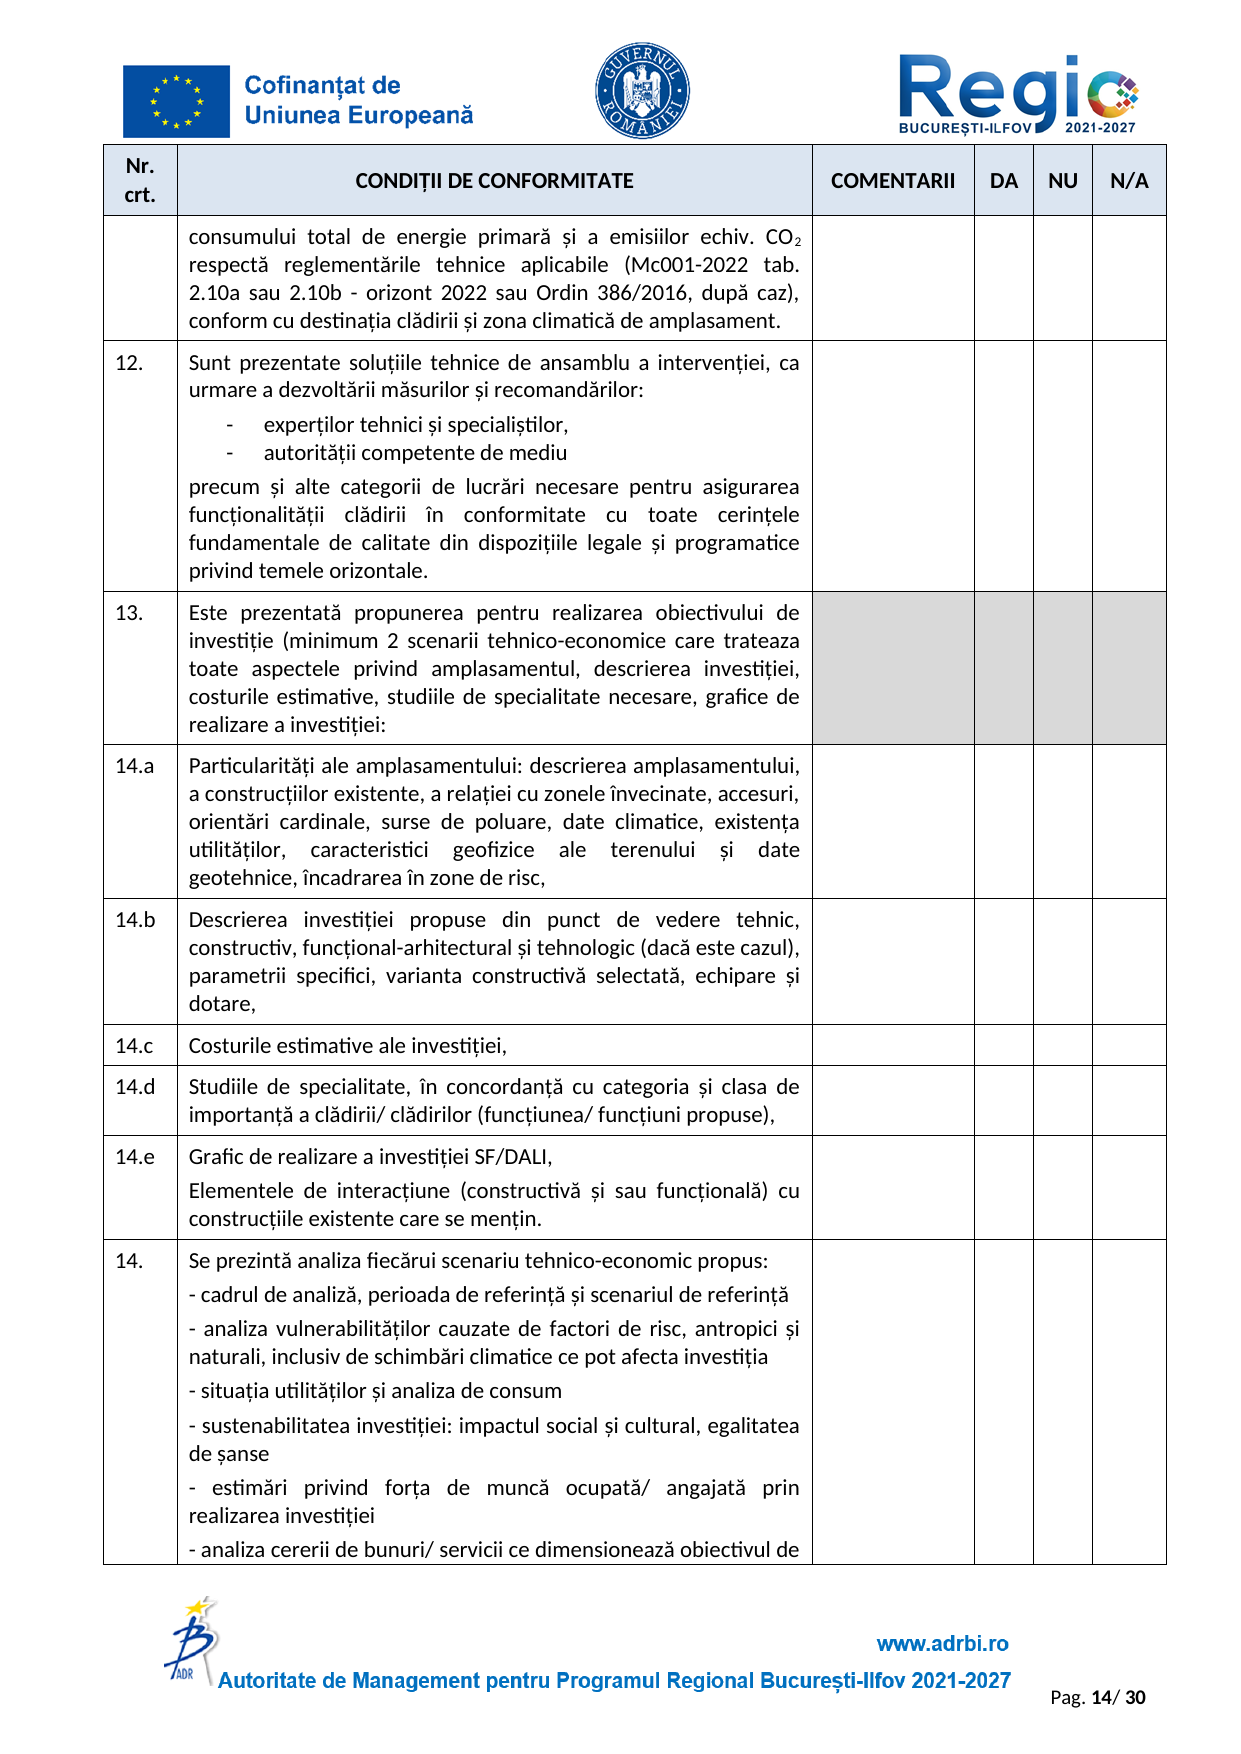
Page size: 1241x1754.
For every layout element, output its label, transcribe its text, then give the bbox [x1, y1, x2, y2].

table_cell [813, 592, 974, 744]
picture [124, 1593, 1051, 1705]
table_cell [975, 592, 1033, 744]
table_cell [975, 1240, 1033, 1563]
table_cell [1034, 1066, 1092, 1134]
table_cell [1034, 1136, 1092, 1238]
table_cell [1093, 1240, 1166, 1563]
table_cell [1093, 341, 1166, 591]
table_cell [813, 341, 974, 591]
picture [118, 41, 1141, 144]
table_cell [1093, 216, 1166, 340]
table_cell [813, 1240, 974, 1563]
table_cell [975, 341, 1033, 591]
table_cell [813, 1025, 974, 1065]
table_cell 14.b [104, 899, 177, 1023]
table_cell [975, 1136, 1033, 1238]
table_cell [1034, 1240, 1092, 1563]
table_cell 14.e [104, 1136, 177, 1238]
table_cell [813, 745, 974, 898]
table_cell [975, 745, 1033, 898]
table_cell Particularități ale amplasamentului: descrierea amplasamentului, a construcțiilor existente, a relației cu zonele învecinate, accesuri, orientări cardinale, surse de poluare, date climatice, existența utilităților, caracteristici geofizice ale terenului și date geotehnice, încadrarea în zone de risc, [178, 745, 812, 898]
table_cell Grafic de realizare a investiției SF/DALI, Elementele de interacțiune (constructivă și sau funcțională) cu construcțiile existente care se mențin. [178, 1136, 812, 1238]
table_header NU [1034, 145, 1092, 215]
table_cell 14.a [104, 745, 177, 898]
table_cell [104, 592, 177, 744]
table_cell Sunt prezentate soluțiile tehnice de ansamblu a intervenției, ca urmare a dezvoltării măsurilor și recomandărilor: experților tehnici și specialiștilor, autorității competente de mediu precum și alte categorii de lucrări necesare pentru asigurarea funcționalității clădirii în conformitate cu toate cerințele fundamentale de calitate din dispozițiile legale și programatice privind temele orizontale. [178, 341, 812, 591]
table_cell [813, 1136, 974, 1238]
table_cell [104, 341, 177, 591]
table_cell [813, 1066, 974, 1134]
table_cell [1034, 745, 1092, 898]
table_cell [975, 1066, 1033, 1134]
table_cell [975, 899, 1033, 1023]
table_cell 14.c [104, 1025, 177, 1065]
table_cell [1093, 1136, 1166, 1238]
table_cell [975, 1025, 1033, 1065]
table_header DA [975, 145, 1033, 215]
table_cell [1034, 592, 1092, 744]
table_cell Studiile de specialitate, în concordanță cu categoria și clasa de importanță a clădirii/ clădirilor (funcțiunea/ funcțiuni propuse), [178, 1066, 812, 1134]
table_cell [1034, 341, 1092, 591]
table_cell [813, 216, 974, 340]
table_cell [1093, 1066, 1166, 1134]
table_cell [1034, 216, 1092, 340]
table_header CONDIȚII DE CONFORMITATE [178, 145, 812, 215]
table_cell Descrierea investiției propuse din punct de vedere tehnic, constructiv, funcțional-arhitectural și tehnologic (dacă este cazul), parametrii specifici, varianta constructivă selectată, echipare și dotare, [178, 899, 812, 1023]
table_cell [813, 899, 974, 1023]
table_cell [1093, 899, 1166, 1023]
table_header Nr. crt. [104, 145, 177, 215]
table_cell [1093, 592, 1166, 744]
table_header COMENTARII [813, 145, 974, 215]
table_cell Costurile estimative ale investiției, [178, 1025, 812, 1065]
table_cell [104, 216, 177, 340]
table_cell [104, 1240, 177, 1563]
table_cell [1093, 1025, 1166, 1065]
table_cell 14.d [104, 1066, 177, 1134]
table_cell [975, 216, 1033, 340]
table_cell Este prezentată propunerea pentru realizarea obiectivului de investiție (minimum 2 scenarii tehnico-economice care trateaza toate aspectele privind amplasamentul, descrierea investiției, costurile estimative, studiile de specialitate necesare, grafice de realizare a investiției: [178, 592, 812, 744]
table_cell [1034, 899, 1092, 1023]
table_header N/A [1093, 145, 1166, 215]
table_cell [1093, 745, 1166, 898]
table_cell [1034, 1025, 1092, 1065]
